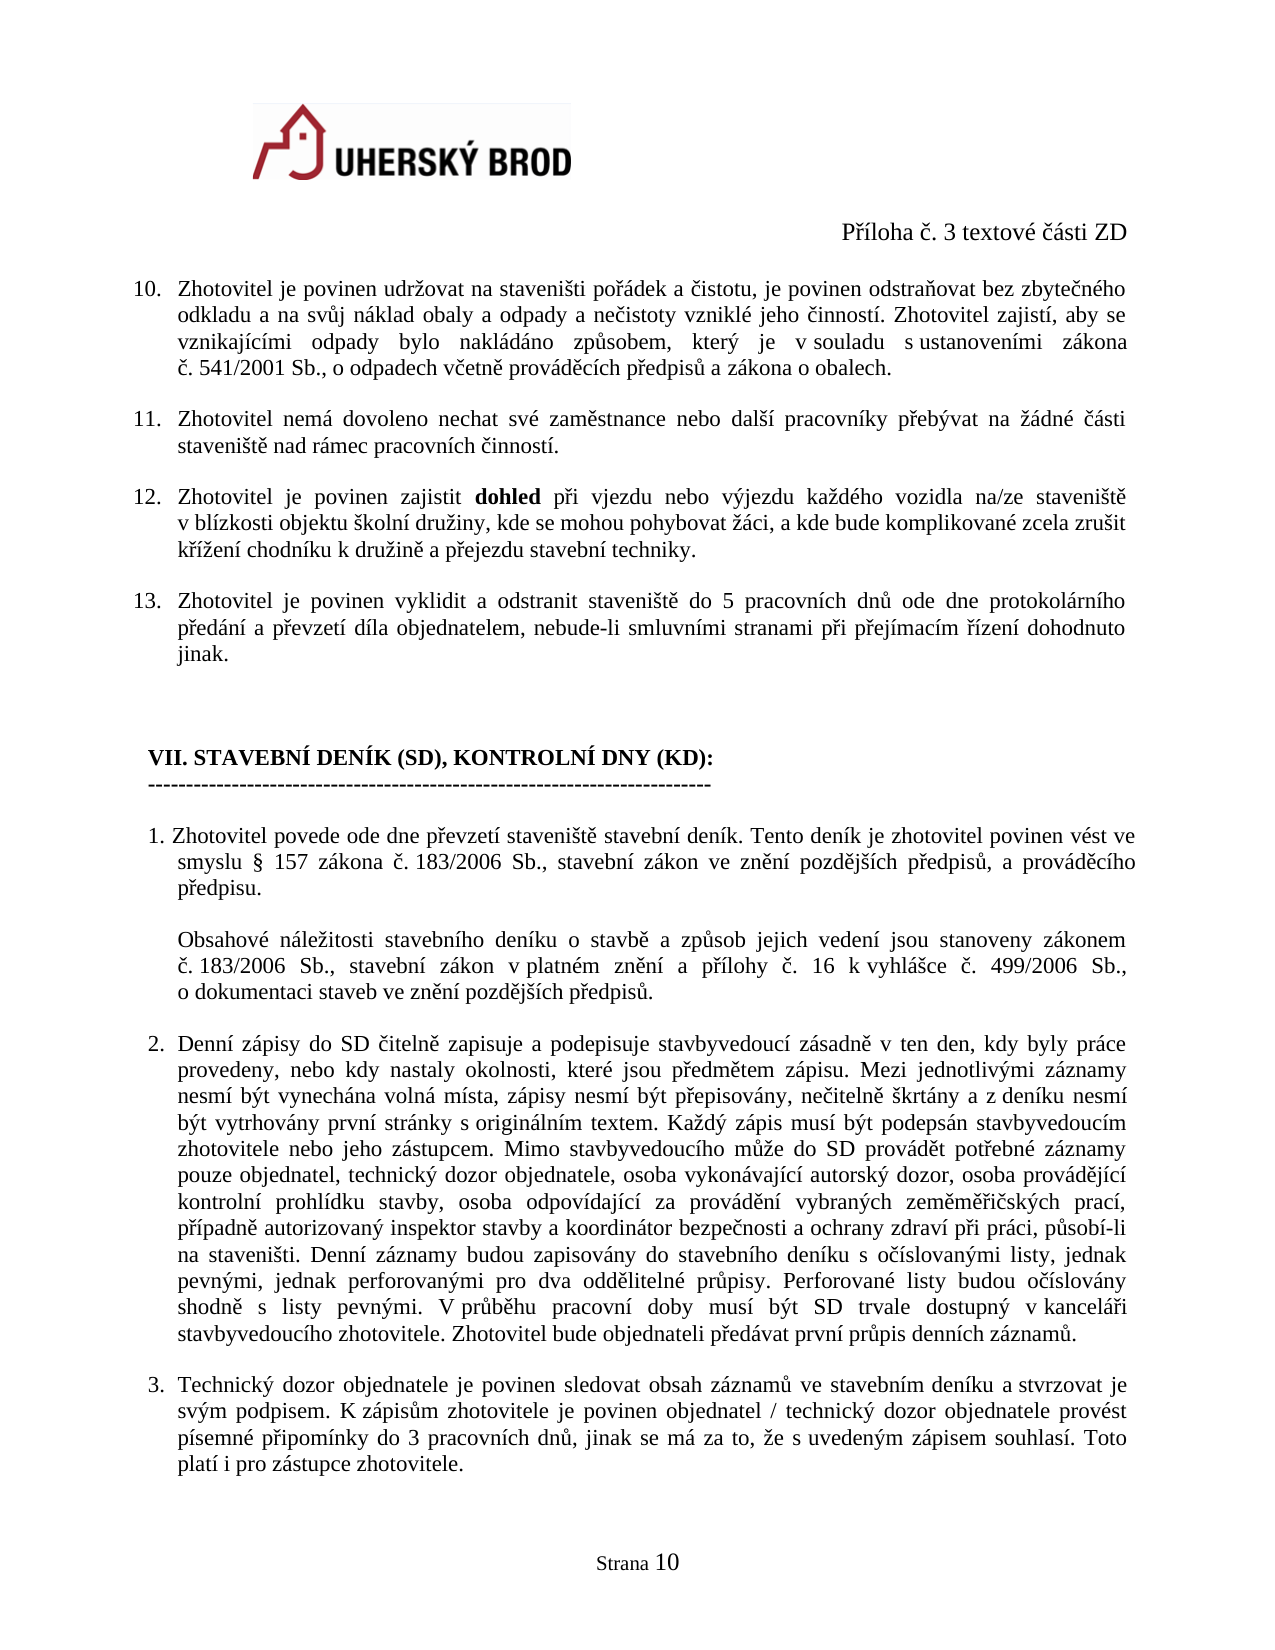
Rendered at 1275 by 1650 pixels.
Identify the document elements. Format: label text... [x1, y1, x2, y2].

text Obsahové náležitosti stavebního deníku o stavbě a způsob jejich vedení jsou stanoveny zákonem č. 183/2006 Sb., stavební zákon v platném znění a přílohy č. 16 k vyhlášce č. 499/2006 Sb., o dokumentaci staveb ve znění pozdějších předpisů. [177, 926, 1127, 1005]
list Technický dozor objednatele je povinen sledovat obsah záznamů ve stavebním deníku a stvrzovat je svým podpisem. K zápisům zhotovitele je povinen objednatel / technický dozor objednatele provést písemné připomínky do 3 pracovních dnů, jinak se má za to, že s uvedeným zápisem souhlasí. Toto platí i pro zástupce zhotovitele. [148, 1371, 1127, 1476]
list Zhotovitel je povinen udržovat na staveništi pořádek a čistotu, je povinen odstraňovat bez zbytečného odkladu a na svůj náklad obaly a odpady a nečistoty vzniklé jeho činností. Zhotovitel zajistí, aby se vznikajícími odpady bylo nakládáno způsobem, který je v souladu s ustanoveními zákona č. 541/2001 Sb., o odpadech včetně prováděcích předpisů a zákona o obalech. [133, 275, 1127, 380]
text 1. Zhotovitel povede ode dne převzetí staveniště stavební deník. Tento deník je zhotovitel povinen vést ve smyslu § 157 zákona č. 183/2006 Sb., stavební zákon ve znění pozdějších předpisů, a prováděcího předpisu. [148, 822, 1137, 901]
text -------------------------------------------------------------------------- [148, 770, 1137, 797]
list Denní zápisy do SD čitelně zapisuje a podepisuje stavbyvedoucí zásadně v ten den, kdy byly práce provedeny, nebo kdy nastaly okolnosti, které jsou předmětem zápisu. Mezi jednotlivými záznamy nesmí být vynechána volná místa, zápisy nesmí být přepisovány, nečitelně škrtány a z deníku nesmí být vytrhovány první stránky s originálním textem. Každý zápis musí být podepsán stavbyvedoucím zhotovitele nebo jeho zástupcem. Mimo stavbyvedoucího může do SD provádět potřebné záznamy pouze objednatel, technický dozor objednatele, osoba vykonávající autorský dozor, osoba provádějící kontrolní prohlídku stavby, osoba odpovídající za provádění vybraných zeměměřičských prací, případně autorizovaný inspektor stavby a koordinátor bezpečnosti a ochrany zdraví při práci, působí-li na staveništi. Denní záznamy budou zapisovány do stavebního deníku s očíslovanými listy, jednak pevnými, jednak perforovanými pro dva oddělitelné průpisy. Perforované listy budou očíslovány shodně s listy pevnými. V průběhu pracovní doby musí být SD trvale dostupný v kanceláři stavbyvedoucího zhotovitele. Zhotovitel bude objednateli předávat první průpis denních záznamů. [148, 1030, 1127, 1346]
picture [252, 103, 571, 180]
list Zhotovitel je povinen vyklidit a odstranit staveniště do 5 pracovních dnů ode dne protokolárního předání a převzetí díla objednatelem, nebude-li smluvními stranami při přejímacím řízení dohodnuto jinak. [133, 587, 1127, 666]
text VII. STAVEBNÍ DENÍK (SD), KONTROLNÍ DNY (KD): [148, 744, 1137, 770]
list Zhotovitel nemá dovoleno nechat své zaměstnance nebo další pracovníky přebývat na žádné části staveniště nad rámec pracovních činností. [133, 405, 1127, 458]
list Zhotovitel je povinen zajistit dohled při vjezdu nebo výjezdu každého vozidla na/ze staveniště v blízkosti objektu školní družiny, kde se mohou pohybovat žáci, a kde bude komplikované zcela zrušit křížení chodníku k družině a přejezdu stavební techniky. [133, 483, 1127, 562]
